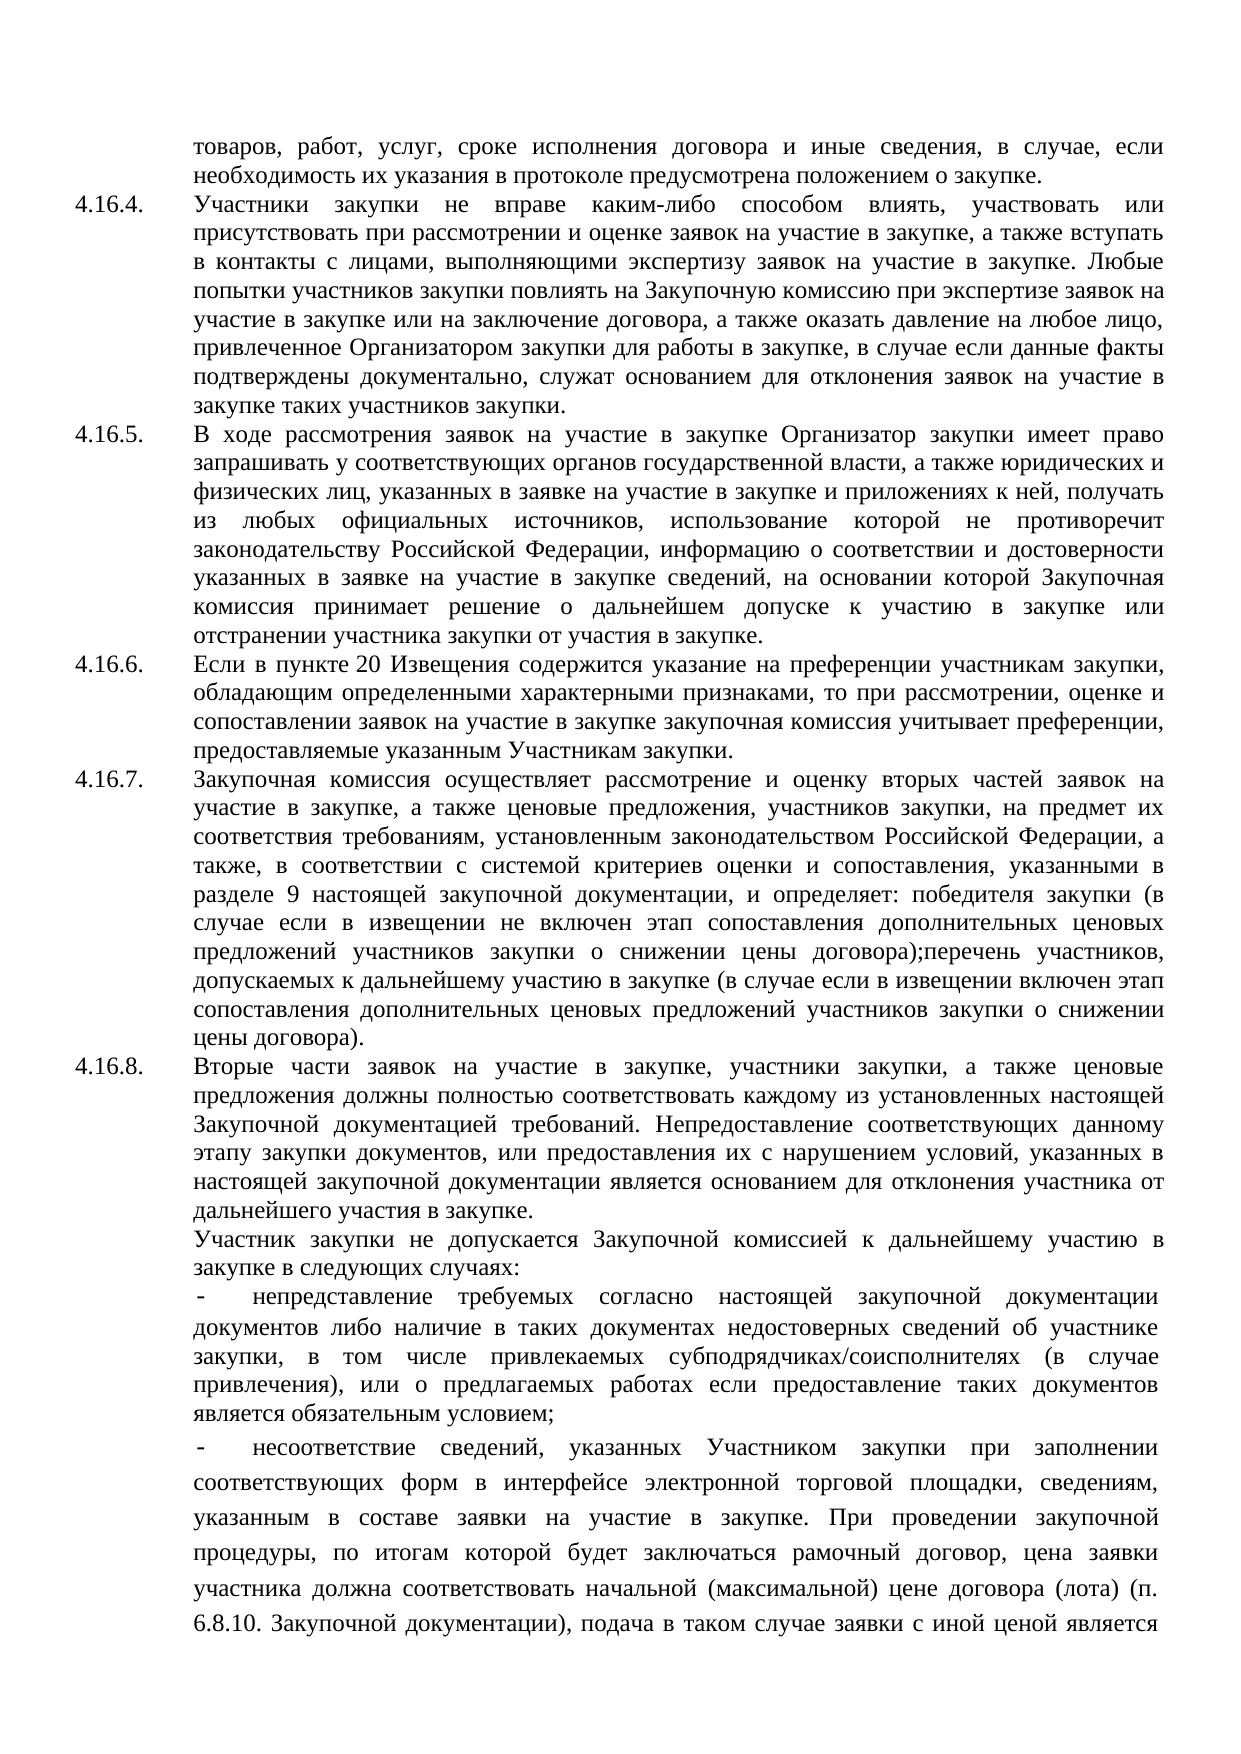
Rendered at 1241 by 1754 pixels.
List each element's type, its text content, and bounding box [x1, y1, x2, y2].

list Вторые части заявок на участие в закупке, участники закупки, а также ценовые предложения должны полностью соответствовать каждому из установленных настоящей Закупочной документацией требований. Непредоставление соответствующих данному этапу закупки документов, или предоставления их с нарушением условий, указанных в настоящей закупочной документации является основанием для отклонения участника от дальнейшего участия в закупке. [75, 1051, 1165, 1224]
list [75, 131, 1165, 189]
list Если в пункте 20 Извещения содержится указание на преференции участникам закупки, обладающим определенными характерными признаками, то при рассмотрении, оценке и сопоставлении заявок на участие в закупке закупочная комиссия учитывает преференции, предоставляемые указанным Участникам закупки. [75, 649, 1165, 764]
text Участник закупки не допускается Закупочной комиссией к дальнейшему участию в закупке в следующих случаях: [193, 1224, 1165, 1281]
list непредставление требуемых согласно настоящей закупочной документации документов либо наличие в таких документах недостоверных сведений об участнике закупки, в том числе привлекаемых субподрядчиках/соисполнителях (в случае привлечения), или о предлагаемых работах если предоставление таких документов является обязательным условием; [193, 1281, 1159, 1427]
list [193, 1427, 1159, 1638]
list Участники закупки не вправе каким-либо способом влиять, участвовать или присутствовать при рассмотрении и оценке заявок на участие в закупке, а также вступать в контакты с лицами, выполняющими экспертизу заявок на участие в закупке. Любые попытки участников закупки повлиять на Закупочную комиссию при экспертизе заявок на участие в закупке или на заключение договора, а также оказать давление на любое лицо, привлеченное Организатором закупки для работы в закупке, в случае если данные факты подтверждены документально, служат основанием для отклонения заявок на участие в закупке таких участников закупки. [75, 189, 1165, 419]
list В ходе рассмотрения заявок на участие в закупке Организатор закупки имеет право запрашивать у соответствующих органов государственной власти, а также юридических и физических лиц, указанных в заявке на участие в закупке и приложениях к ней, получать из любых официальных источников, использование которой не противоречит законодательству Российской Федерации, информацию о соответствии и достоверности указанных в заявке на участие в закупке сведений, на основании которой Закупочная комиссия принимает решение о дальнейшем допуске к участию в закупке или отстранении участника закупки от участия в закупке. [75, 419, 1165, 649]
list Закупочная комиссия осуществляет рассмотрение и оценку вторых частей заявок на участие в закупке, а также ценовые предложения, участников закупки, на предмет их соответствия требованиям, установленным законодательством Российской Федерации, а также, в соответствии с системой критериев оценки и сопоставления, указанными в разделе 9 настоящей закупочной документации, и определяет: победителя закупки (в случае если в извещении не включен этап сопоставления дополнительных ценовых предложений участников закупки о снижении цены договора);перечень участников, допускаемых к дальнейшему участию в закупке (в случае если в извещении включен этап сопоставления дополнительных ценовых предложений участников закупки о снижении цены договора). [75, 764, 1165, 1051]
